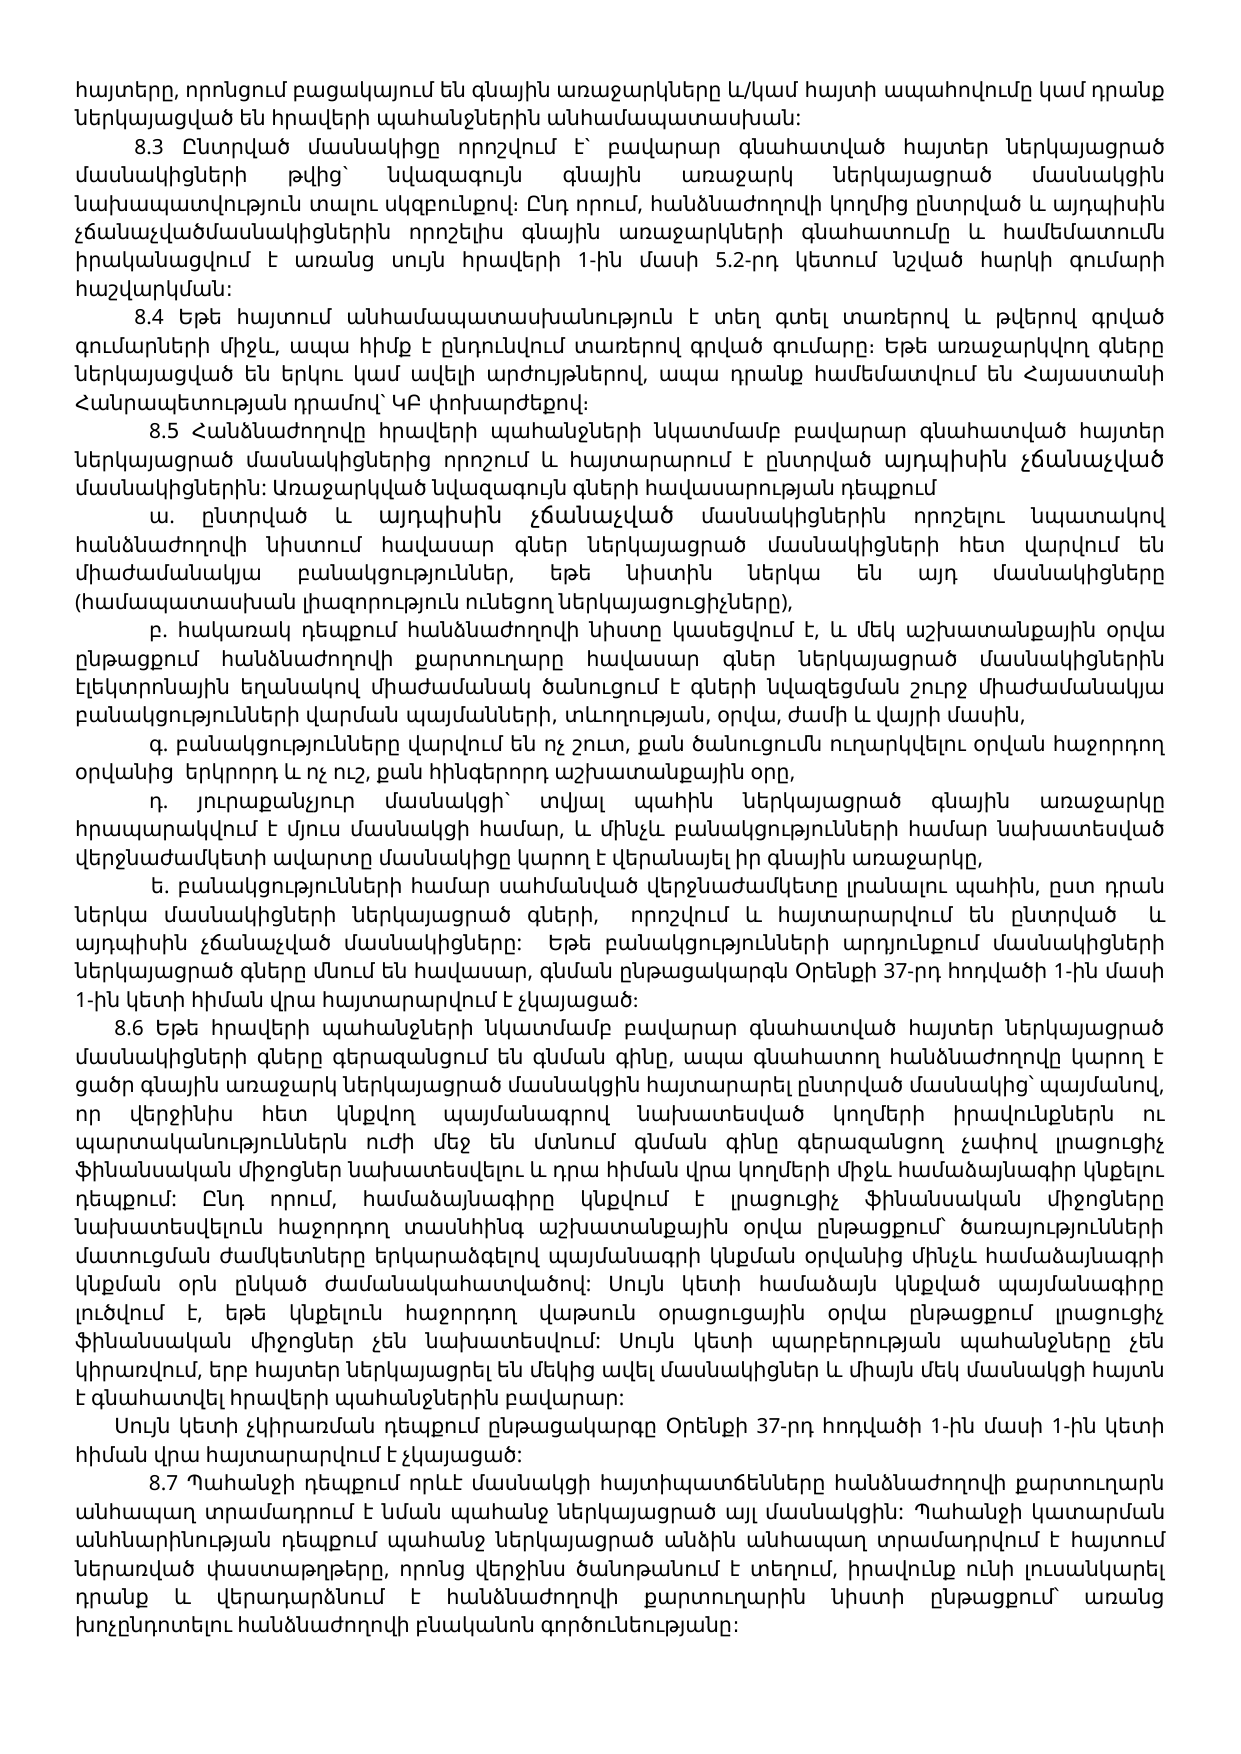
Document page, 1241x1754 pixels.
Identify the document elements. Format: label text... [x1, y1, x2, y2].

text դ. յուրաքանչյուր մասնակցի` տվյալ պահին ներկայացրած գնային առաջարկը հրապարակվում է մյուս մասնակցի համար, և մինչև բանակցությունների համար նախատեսված վերջնաժամկետի ավարտը մասնակիցը կարող է վերանայել իր գնային առաջարկը, [75, 786, 1165, 871]
text Սույն կետի չկիրառման դեպքում ընթացակարգը Օրենքի 37-րդ հոդվածի 1-ին մասի 1-ին կետի հիման վրա հայտարարվում է չկայացած: [75, 1412, 1165, 1468]
text գ. բանակցությունները վարվում են ոչ շուտ, քան ծանուցումն ուղարկվելու օրվան հաջորդող օրվանից երկրորդ և ոչ ուշ, քան հինգերորդ աշխատանքային օրը, [75, 729, 1165, 786]
text 8.4 Եթե հայտում անհամապատասխանություն է տեղ գտել տառերով և թվերով գրված գումարների միջև, ապա հիմք է ընդունվում տառերով գրված գումարը։ Եթե առաջարկվող գները ներկայացված են երկու կամ ավելի արժույթներով, ապա դրանք համեմատվում են Հայաստանի Հանրապետության դրամով` ԿԲ փոխարժեքով։ [75, 302, 1165, 416]
text ա. ընտրված և այդպիսին չճանաչված մասնակիցներին որոշելու նպատակով հանձնաժողովի նիստում հավասար գներ ներկայացրած մասնակիցների հետ վարվում են միաժամանակյա բանակցություններ, եթե նիստին ներկա են այդ մասնակիցները (համապատասխան լիազորություն ունեցող ներկայացուցիչները), [75, 502, 1165, 615]
text 8.3 Ընտրված մասնակիցը որոշվում է` բավարար գնահատված հայտեր ներկայացրած մասնակիցների թվից` նվազագույն գնային առաջարկ ներկայացրած մասնակցին նախապատվություն տալու սկզբունքով։ Ընդ որում, հանձնաժողովի կողմից ընտրված և այդպիսին չճանաչվածմասնակիցներին որոշելիս գնային առաջարկների գնահատումը և համեմատումն իրականացվում է առանց սույն հրավերի 1-ին մասի 5.2-րդ կետում նշված հարկի գումարի հաշվարկման: [75, 132, 1165, 302]
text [75, 75, 1165, 132]
text ե. բանակցությունների համար սահմանված վերջնաժամկետը լրանալու պահին, ըստ դրան ներկա մասնակիցների ներկայացրած գների, որոշվում և հայտարարվում են ընտրված և այդպիսին չճանաչված մասնակիցները: Եթե բանակցությունների արդյունքում մասնակիցների ներկայացրած գները մնում են հավասար, գնման ընթացակարգն Օրենքի 37-րդ հոդվածի 1-ին մասի 1-ին կետի հիման վրա հայտարարվում է չկայացած: [75, 871, 1165, 1013]
text 8.6 Եթե հրավերի պահանջների նկատմամբ բավարար գնահատված հայտեր ներկայացրած մասնակիցների գները գերազանցում են գնման գինը, ապա գնահատող հանձնաժողովը կարող է ցածր գնային առաջարկ ներկայացրած մասնակցին հայտարարել ընտրված մասնակից՝ պայմանով, որ վերջինիս հետ կնքվող պայմանագրով նախատեսված կողմերի իրավունքներն ու պարտականություններն ուժի մեջ են մտնում գնման գինը գերազանցող չափով լրացուցիչ ֆինանսական միջոցներ նախատեսվելու և դրա հիման վրա կողմերի միջև համաձայնագիր կնքելու դեպքում: Ընդ որում, համաձայնագիրը կնքվում է լրացուցիչ ֆինանսական միջոցները նախատեսվելուն հաջորդող տասնհինգ աշխատանքային օրվա ընթացքում՝ ծառայությունների մատուցման ժամկետները երկարաձգելով պայմանագրի կնքման օրվանից մինչև համաձայնագրի կնքման օրն ընկած ժամանակահատվածով: Սույն կետի համաձայն կնքված պայմանագիրը լուծվում է, եթե կնքելուն հաջորդող վաթսուն օրացուցային օրվա ընթացքում լրացուցիչ ֆինանսական միջոցներ չեն նախատեսվում: Սույն կետի պարբերության պահանջները չեն կիրառվում, երբ հայտեր ներկայացրել են մեկից ավել մասնակիցներ և միայն մեկ մասնակցի հայտն է գնահատվել հրավերի պահանջներին բավարար: [75, 1013, 1165, 1412]
text 8.7 Պահանջի դեպքում որևէ մասնակցի հայտիպատճենները հանձնաժողովի քարտուղարն անհապաղ տրամադրում է նման պահանջ ներկայացրած այլ մասնակցին: Պահանջի կատարման անհնարինության դեպքում պահանջ ներկայացրած անձին անհապաղ տրամադրվում է հայտում ներառված փաստաթղթերը, որոնց վերջինս ծանոթանում է տեղում, իրավունք ունի լուսանկարել դրանք և վերադարձնում է հանձնաժողովի քարտուղարին նիստի ընթացքում՝ առանց խոչընդոտելու հանձնաժողովի բնականոն գործունեությանը: [75, 1468, 1165, 1639]
text բ. հակառակ դեպքում հանձնաժողովի նիստը կասեցվում է, և մեկ աշխատանքային օրվա ընթացքում հանձնաժողովի քարտուղարը հավասար գներ ներկայացրած մասնակիցներին էլեկտրոնային եղանակով միաժամանակ ծանուցում է գների նվազեցման շուրջ միաժամանակյա բանակցությունների վարման պայմանների, տևողության, օրվա, ժամի և վայրի մասին, [75, 615, 1165, 729]
text 8.5 Հանձնաժողովը հրավերի պահանջների նկատմամբ բավարար գնահատված հայտեր ներկայացրած մասնակիցներից որոշում և հայտարարում է ընտրված այդպիսին չճանաչված մասնակիցներին: Առաջարկված նվազագույն գների հավասարության դեպքում [75, 416, 1165, 502]
